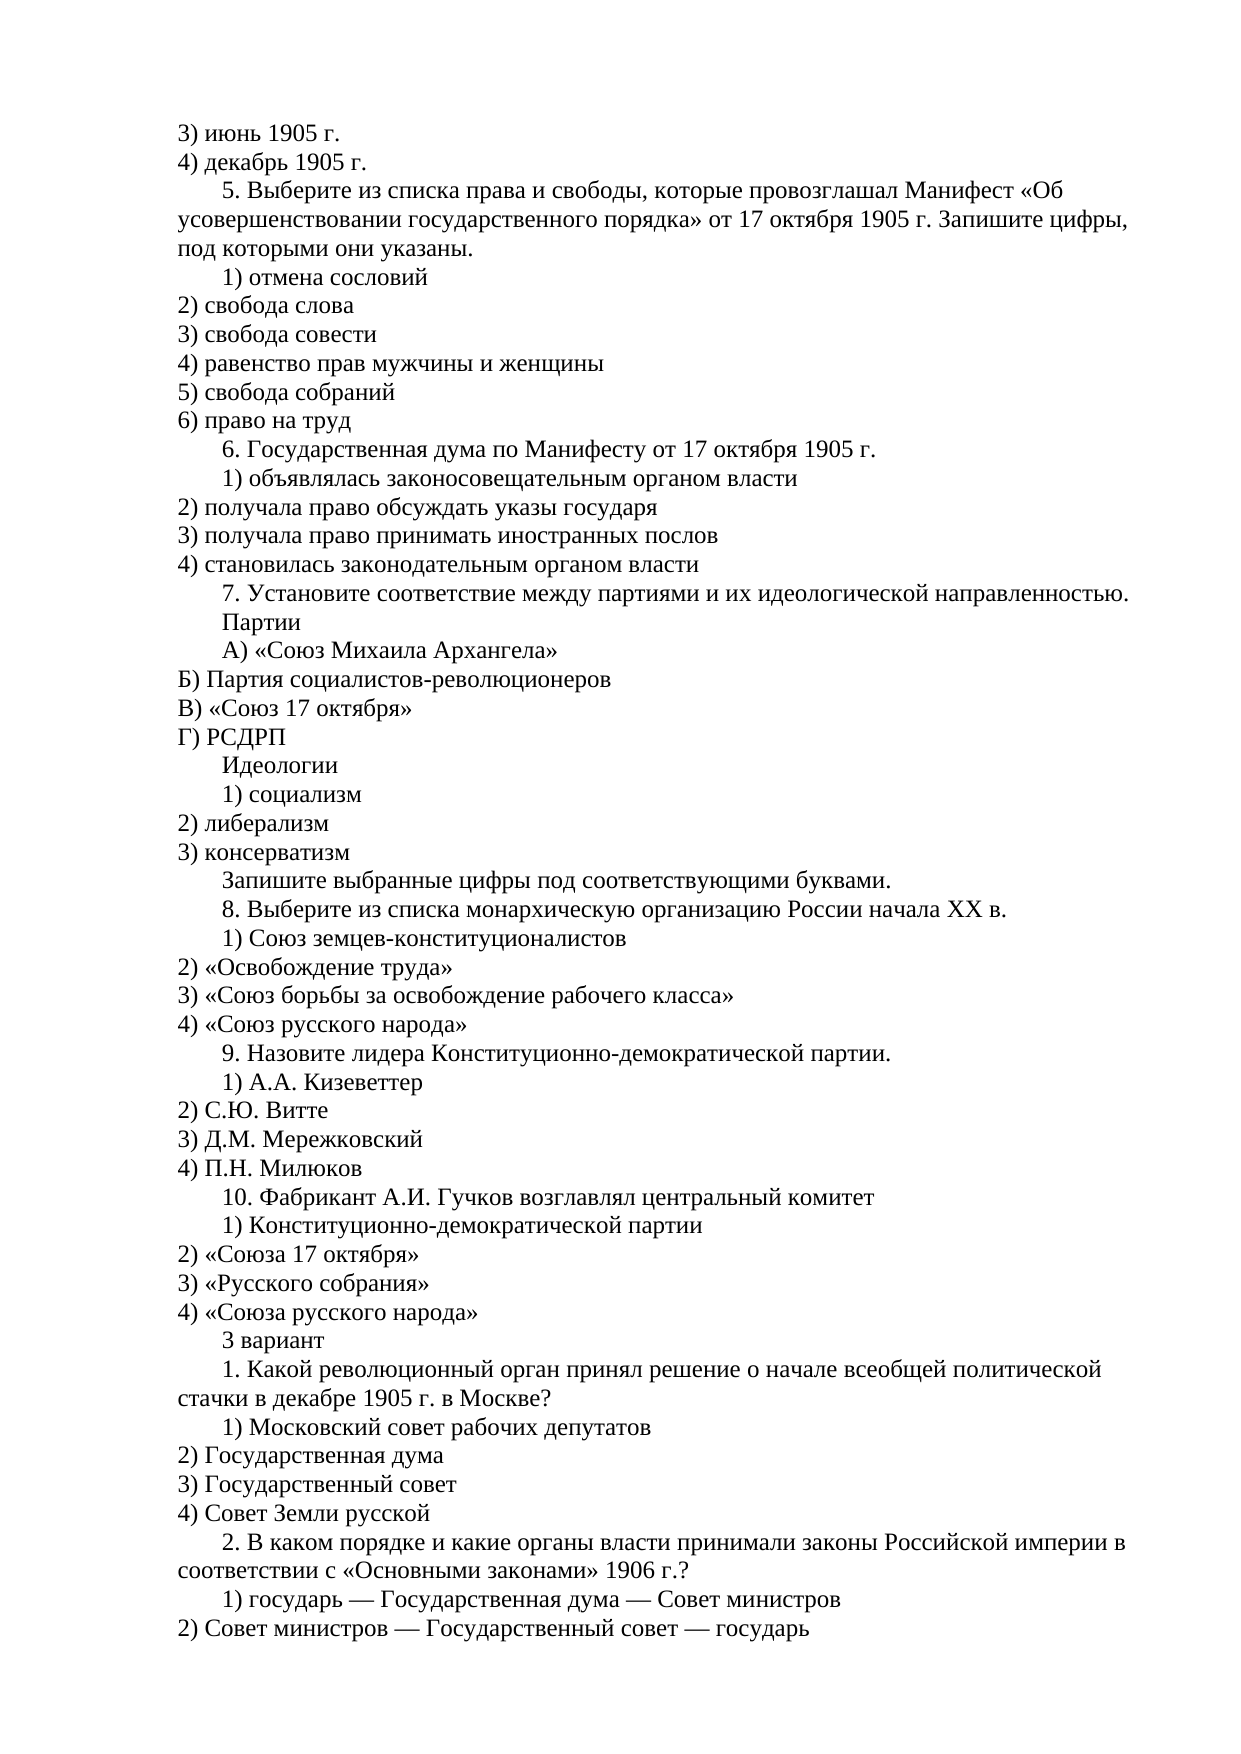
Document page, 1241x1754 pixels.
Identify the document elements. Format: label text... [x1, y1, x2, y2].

text 1) Конституционно-демократической партии 2) «Союза 17 октября» 3) «Русского собрания» 4) «Союза русского народа» [177, 1211, 1152, 1326]
text 1) объявлялась законосовещательным органом власти 2) получала право обсуждать указы государя 3) получала право принимать иностранных послов 4) становилась законодательным органом власти [177, 463, 1152, 578]
text 1) социализм 2) либерализм 3) консерватизм [177, 779, 1152, 866]
text 2. В каком порядке и какие органы власти принимали законы Российской империи в соответствии с «Основными законами» 1906 г.? [177, 1527, 1152, 1584]
text 5. Выберите из списка права и свободы, которые провозглашал Манифест «Об усовершенствовании государственного порядка» от 17 октября 1905 г. Запишите цифры, под которыми они указаны. [177, 176, 1152, 262]
text 9. Назовите лидера Конституционно-демократической партии. [177, 1038, 1152, 1067]
text 1) отмена сословий 2) свобода слова 3) свобода совести 4) равенство прав мужчины и женщины 5) свобода собраний 6) право на труд [177, 262, 1152, 434]
text Идеологии [177, 751, 1152, 779]
text 7. Установите соответствие между партиями и их идеологической направленностью. [177, 578, 1152, 607]
text А) «Союз Михаила Архангела» Б) Партия социалистов-революционеров В) «Союз 17 октября» Г) РСДРП [177, 636, 1152, 751]
text Запишите выбранные цифры под соответствующими буквами. [177, 866, 1152, 894]
text 1) Союз земцев-конституционалистов 2) «Освобождение труда» 3) «Союз борьбы за освобождение рабочего класса» 4) «Союз русского народа» [177, 923, 1152, 1038]
text 1) Московский совет рабочих депутатов 2) Государственная дума 3) Государственный совет 4) Совет Земли русской [177, 1412, 1152, 1527]
text 1) А.А. Кизеветтер 2) С.Ю. Витте 3) Д.М. Мережковский 4) П.Н. Милюков [177, 1067, 1152, 1182]
text 8. Выберите из списка монархическую организацию России начала ХХ в. [177, 894, 1152, 923]
text 10. Фабрикант А.И. Гучков возглавлял центральный комитет [177, 1182, 1152, 1211]
text Партии [177, 607, 1152, 636]
text 3 вариант [177, 1326, 1152, 1354]
text 6. Государственная дума по Манифесту от 17 октября 1905 г. [177, 434, 1152, 463]
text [177, 118, 1152, 176]
text 1. Какой революционный орган принял решение о начале всеобщей политической стачки в декабре 1905 г. в Москве? [177, 1354, 1152, 1412]
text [177, 1584, 1152, 1642]
